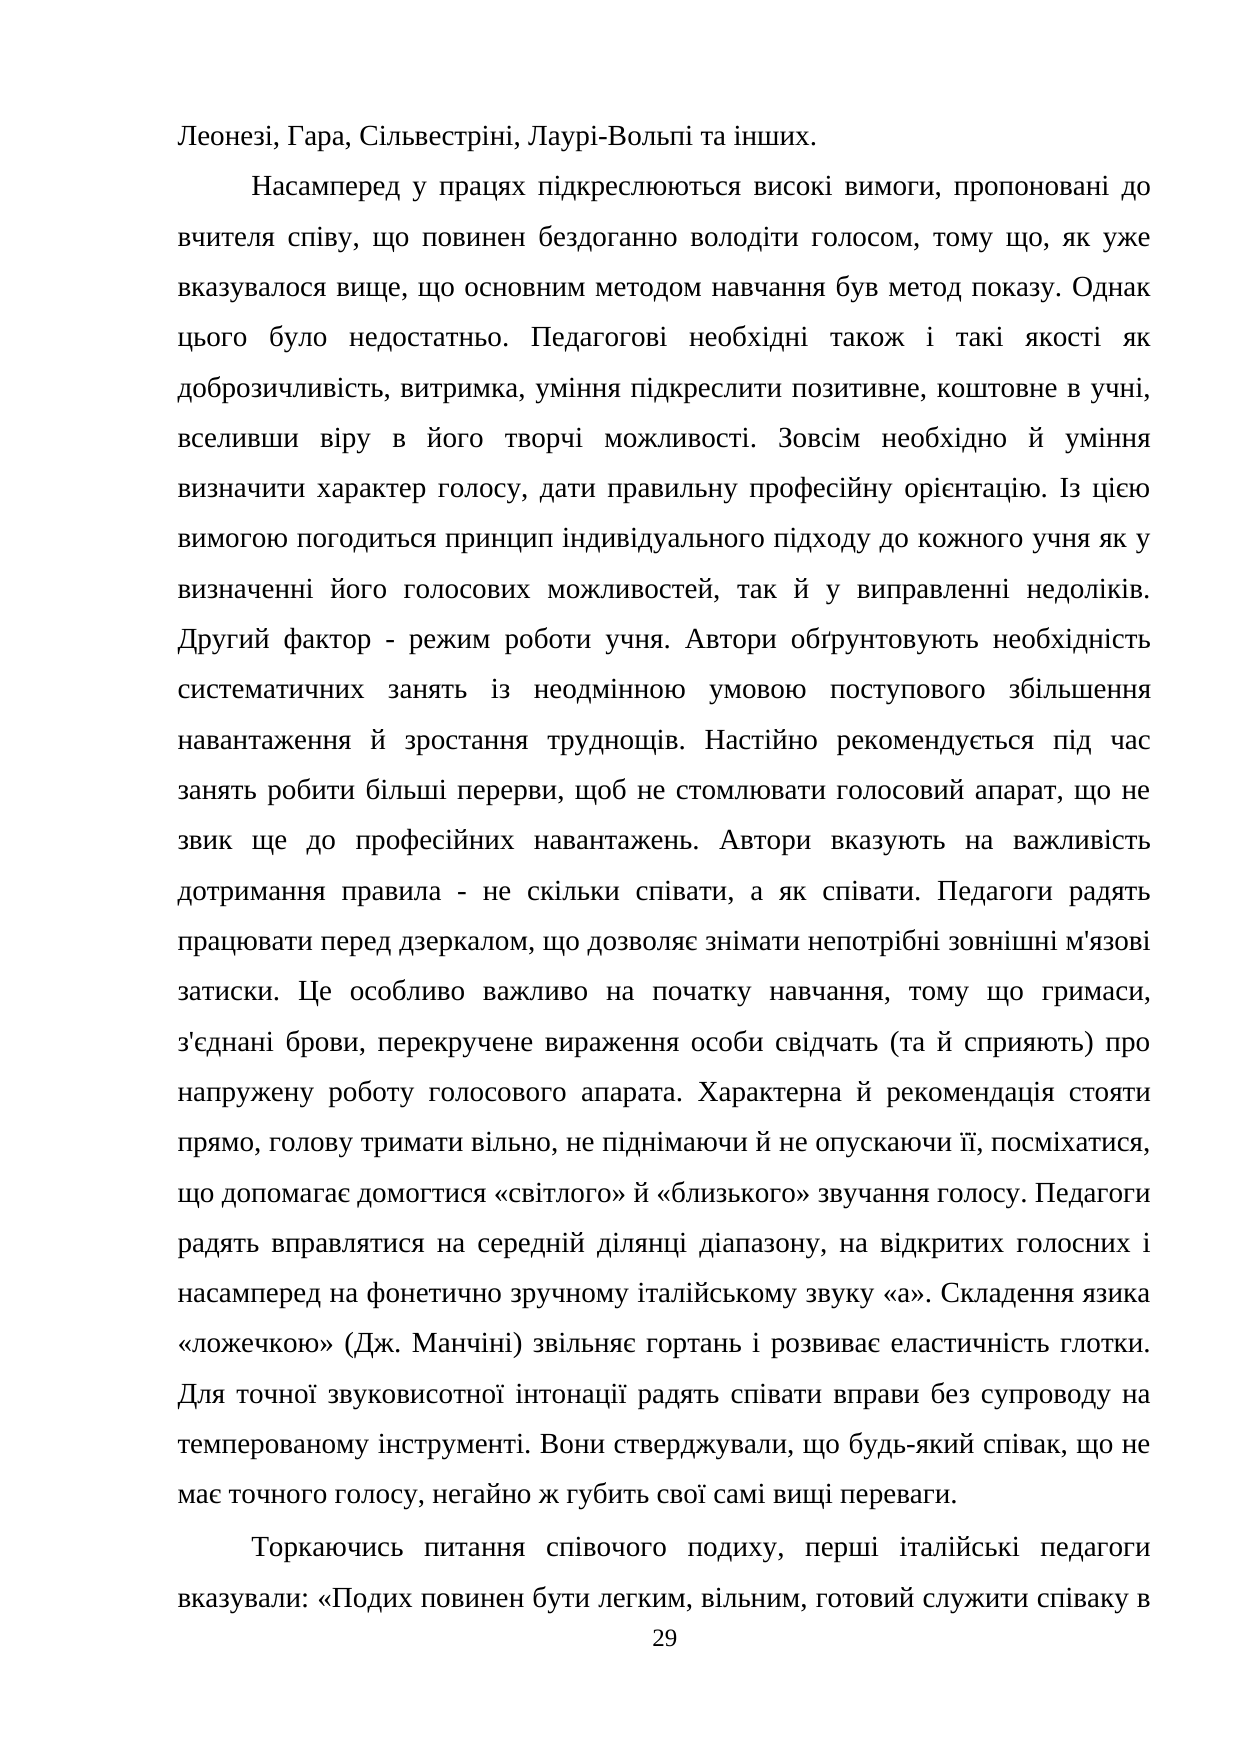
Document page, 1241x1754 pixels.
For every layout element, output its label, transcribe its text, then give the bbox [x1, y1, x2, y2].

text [177, 118, 1152, 152]
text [177, 1529, 1152, 1613]
text Насамперед у працях підкреслюються високі вимоги, пропоновані до вчителя співу, що повинен бездоганно володіти голосом, тому що, як уже вказувалося вище, що основним методом навчання був метод показу. Однак цього було недостатньо. Педагогові необхідні також і такі якості як доброзичливість, витримка, уміння підкреслити позитивне, коштовне в учні, вселивши віру в його творчі можливості. Зовсім необхідно й уміння визначити характер голосу, дати правильну професійну орієнтацію. Із цією вимогою погодиться принцип індивідуального підходу до кожного учня як у визначенні його голосових можливостей, так й у виправленні недоліків. Другий фактор - режим роботи учня. Автори обґрунтовують необхідність систематичних занять із неодмінною умовою поступового збільшення навантаження й зростання труднощів. Настійно рекомендується під час занять робити більші перерви, щоб не стомлювати голосовий апарат, що не звик ще до професійних навантажень. Автори вказують на важливість дотримання правила - не скільки співати, а як співати. Педагоги радять працювати перед дзеркалом, що дозволяє знімати непотрібні зовнішні м'язові затиски. Це особливо важливо на початку навчання, тому що гримаси, з'єднані брови, перекручене вираження особи свідчать (та й сприяють) про напружену роботу голосового апарата. Характерна й рекомендація стояти прямо, голову тримати вільно, не піднімаючи й не опускаючи її, посміхатися, що допомагає домогтися «світлого» й «близького» звучання голосу. Педагоги радять вправлятися на середній ділянці діапазону, на відкритих голосних і насамперед на фонетично зручному італійському звуку «а». Складення язика «ложечкою» (Дж. Манчіні) звільняє гортань і розвиває еластичність глотки. Для точної звуковисотної інтонації радять співати вправи без супроводу на темперованому інструменті. Вони стверджували, що будь-який співак, що не має точного голосу, негайно ж губить свої самі вищі переваги. [177, 168, 1152, 1510]
